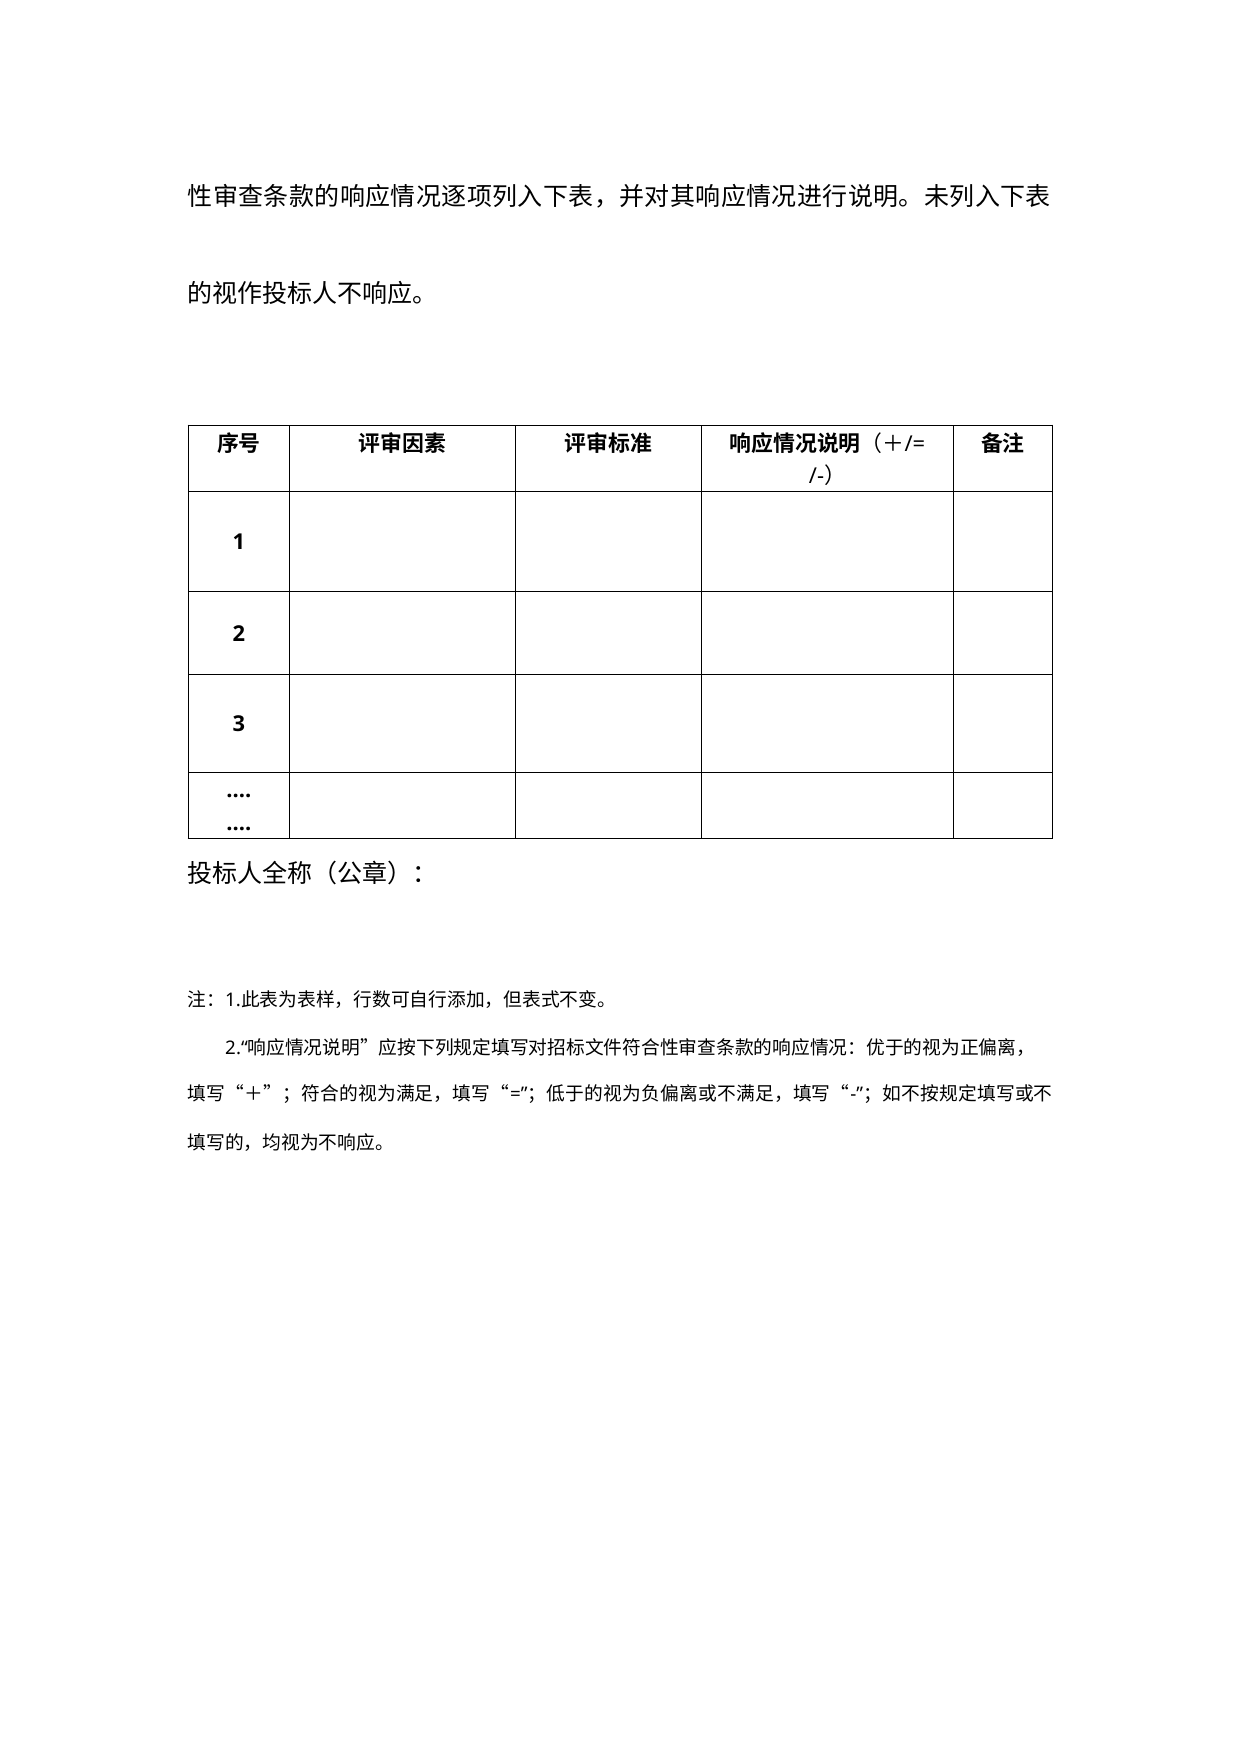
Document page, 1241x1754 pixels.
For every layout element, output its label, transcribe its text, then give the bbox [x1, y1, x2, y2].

table_cell .... .... [189, 773, 289, 838]
table_header 评审标准 [516, 426, 701, 491]
table_cell [290, 492, 515, 591]
table_cell [702, 675, 953, 772]
table_cell 2 [189, 592, 289, 673]
table_cell [290, 773, 515, 838]
table_header 评审因素 [290, 426, 515, 491]
table_header 序号 [189, 426, 289, 491]
table_cell [954, 675, 1052, 772]
table_cell [290, 675, 515, 772]
table_cell 1 [189, 492, 289, 591]
table_header 响应情况说明（＋/=/-） [702, 426, 953, 491]
table_cell [954, 492, 1052, 591]
table_cell [516, 773, 701, 838]
table_cell [954, 773, 1052, 838]
table_cell [516, 492, 701, 591]
table_cell [702, 773, 953, 838]
text 填写“＋”；符合的视为满足，填写“=”；低于的视为负偏离或不满足，填写“-”；如不按规定填写或不填写的，均视为不响应。 [187, 1076, 1053, 1158]
table_cell [290, 592, 515, 673]
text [187, 162, 1053, 324]
text 注：1.此表为表样，行数可自行添加，但表式不变。 2.“响应情况说明”应按下列规定填写对招标文件符合性审查条款的响应情况：优于的视为正偏离， [187, 982, 1053, 1063]
table_cell [516, 675, 701, 772]
table_cell [954, 592, 1052, 673]
table_cell [516, 592, 701, 673]
table_header 备注 [954, 426, 1052, 491]
table_cell 3 [189, 675, 289, 772]
table_cell [702, 592, 953, 673]
text 投标人全称（公章）： [187, 839, 1053, 904]
table_cell [702, 492, 953, 591]
